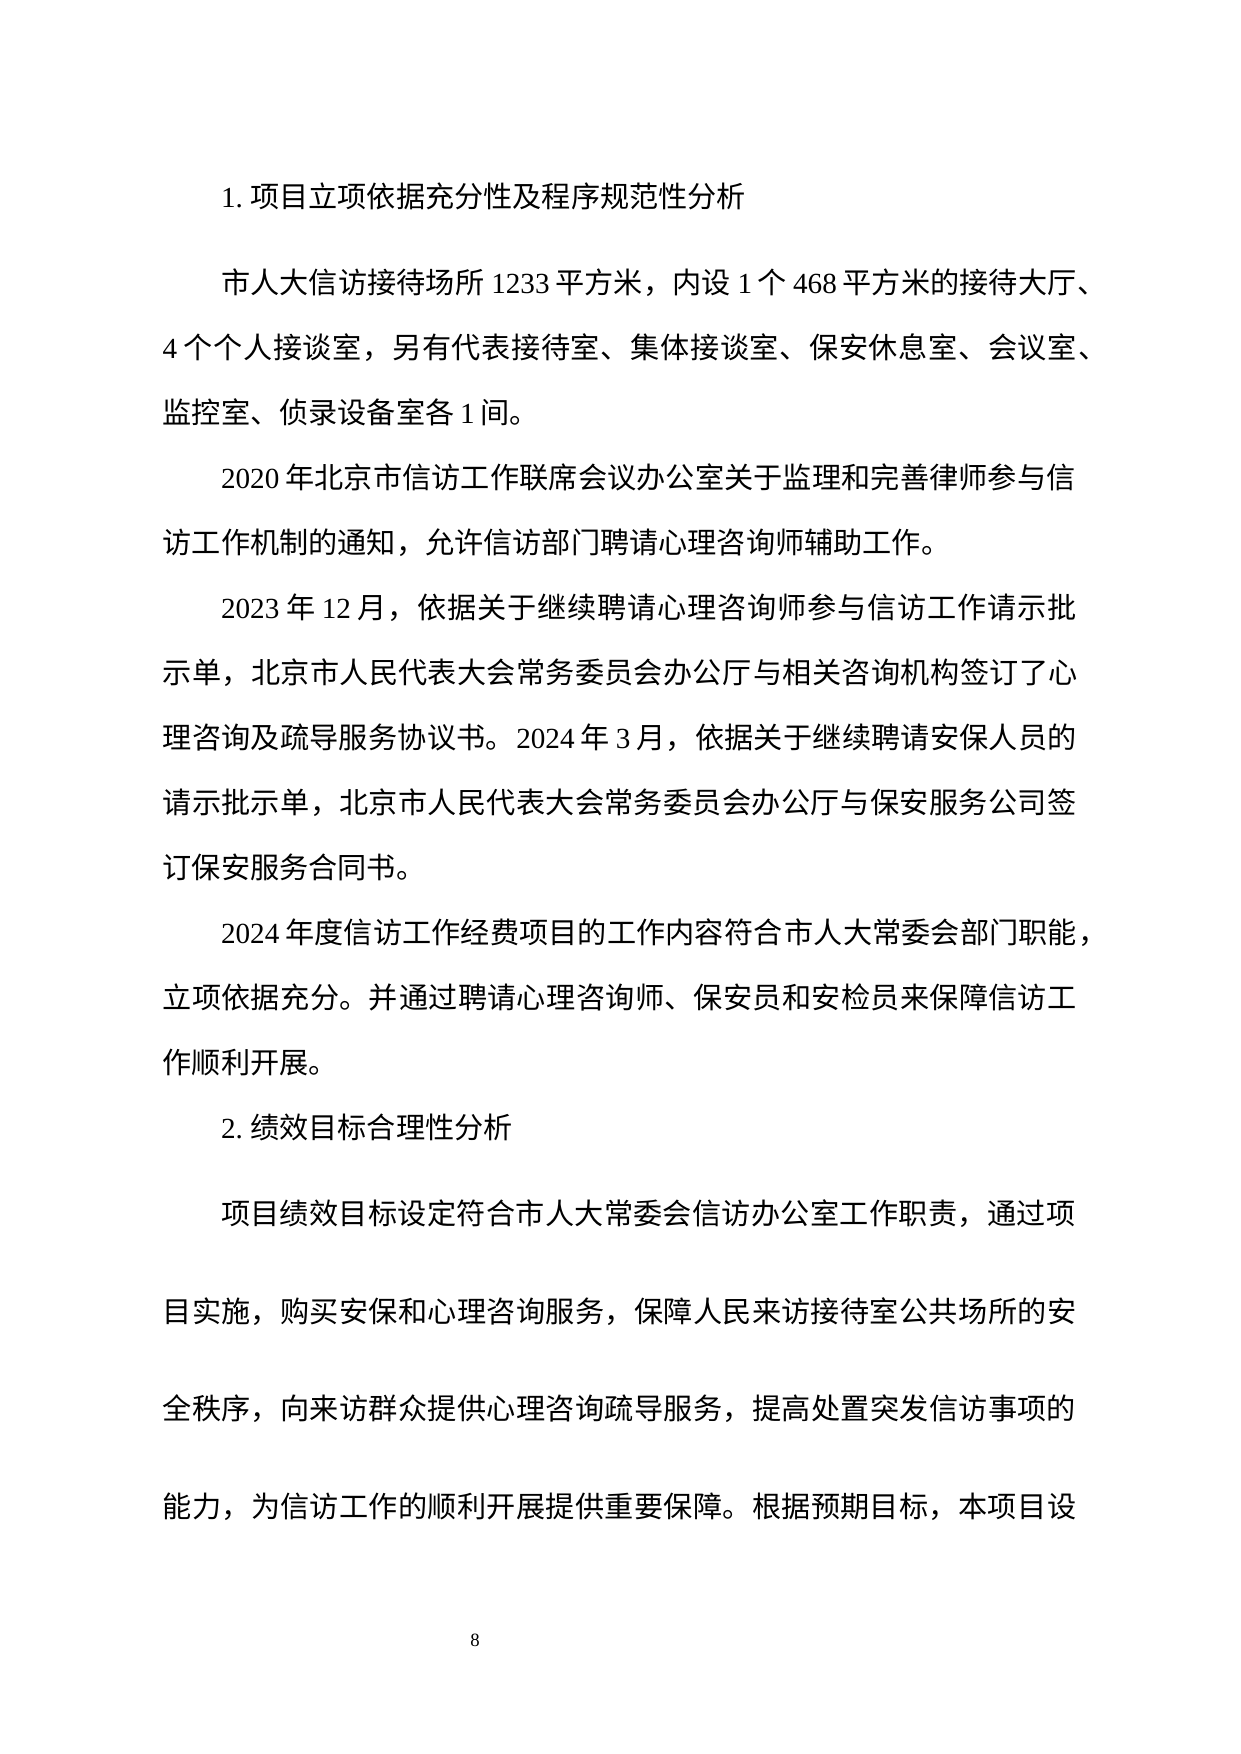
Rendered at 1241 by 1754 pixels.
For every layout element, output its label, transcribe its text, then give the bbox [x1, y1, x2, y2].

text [162, 1179, 1078, 1537]
text 市人大信访接待场所1233平方米，内设1个468平方米的接待大厅、4个个人接谈室，另有代表接待室、集体接谈室、保安休息室、会议室、监控室、侦录设备室各1间。 [162, 248, 1078, 443]
list 绩效目标合理性分析 [162, 1093, 1078, 1158]
text 2020年北京市信访工作联席会议办公室关于监理和完善律师参与信访工作机制的通知，允许信访部门聘请心理咨询师辅助工作。 [162, 443, 1078, 573]
text 2024年度信访工作经费项目的工作内容符合市人大常委会部门职能，立项依据充分。并通过聘请心理咨询师、保安员和安检员来保障信访工作顺利开展。 [162, 898, 1078, 1093]
text 2023年12月，依据关于继续聘请心理咨询师参与信访工作请示批示单，北京市人民代表大会常务委员会办公厅与相关咨询机构签订了心理咨询及疏导服务协议书。2024年3月，依据关于继续聘请安保人员的请示批示单，北京市人民代表大会常务委员会办公厅与保安服务公司签订保安服务合同书。 [162, 573, 1078, 898]
list 项目立项依据充分性及程序规范性分析 [162, 162, 1078, 227]
